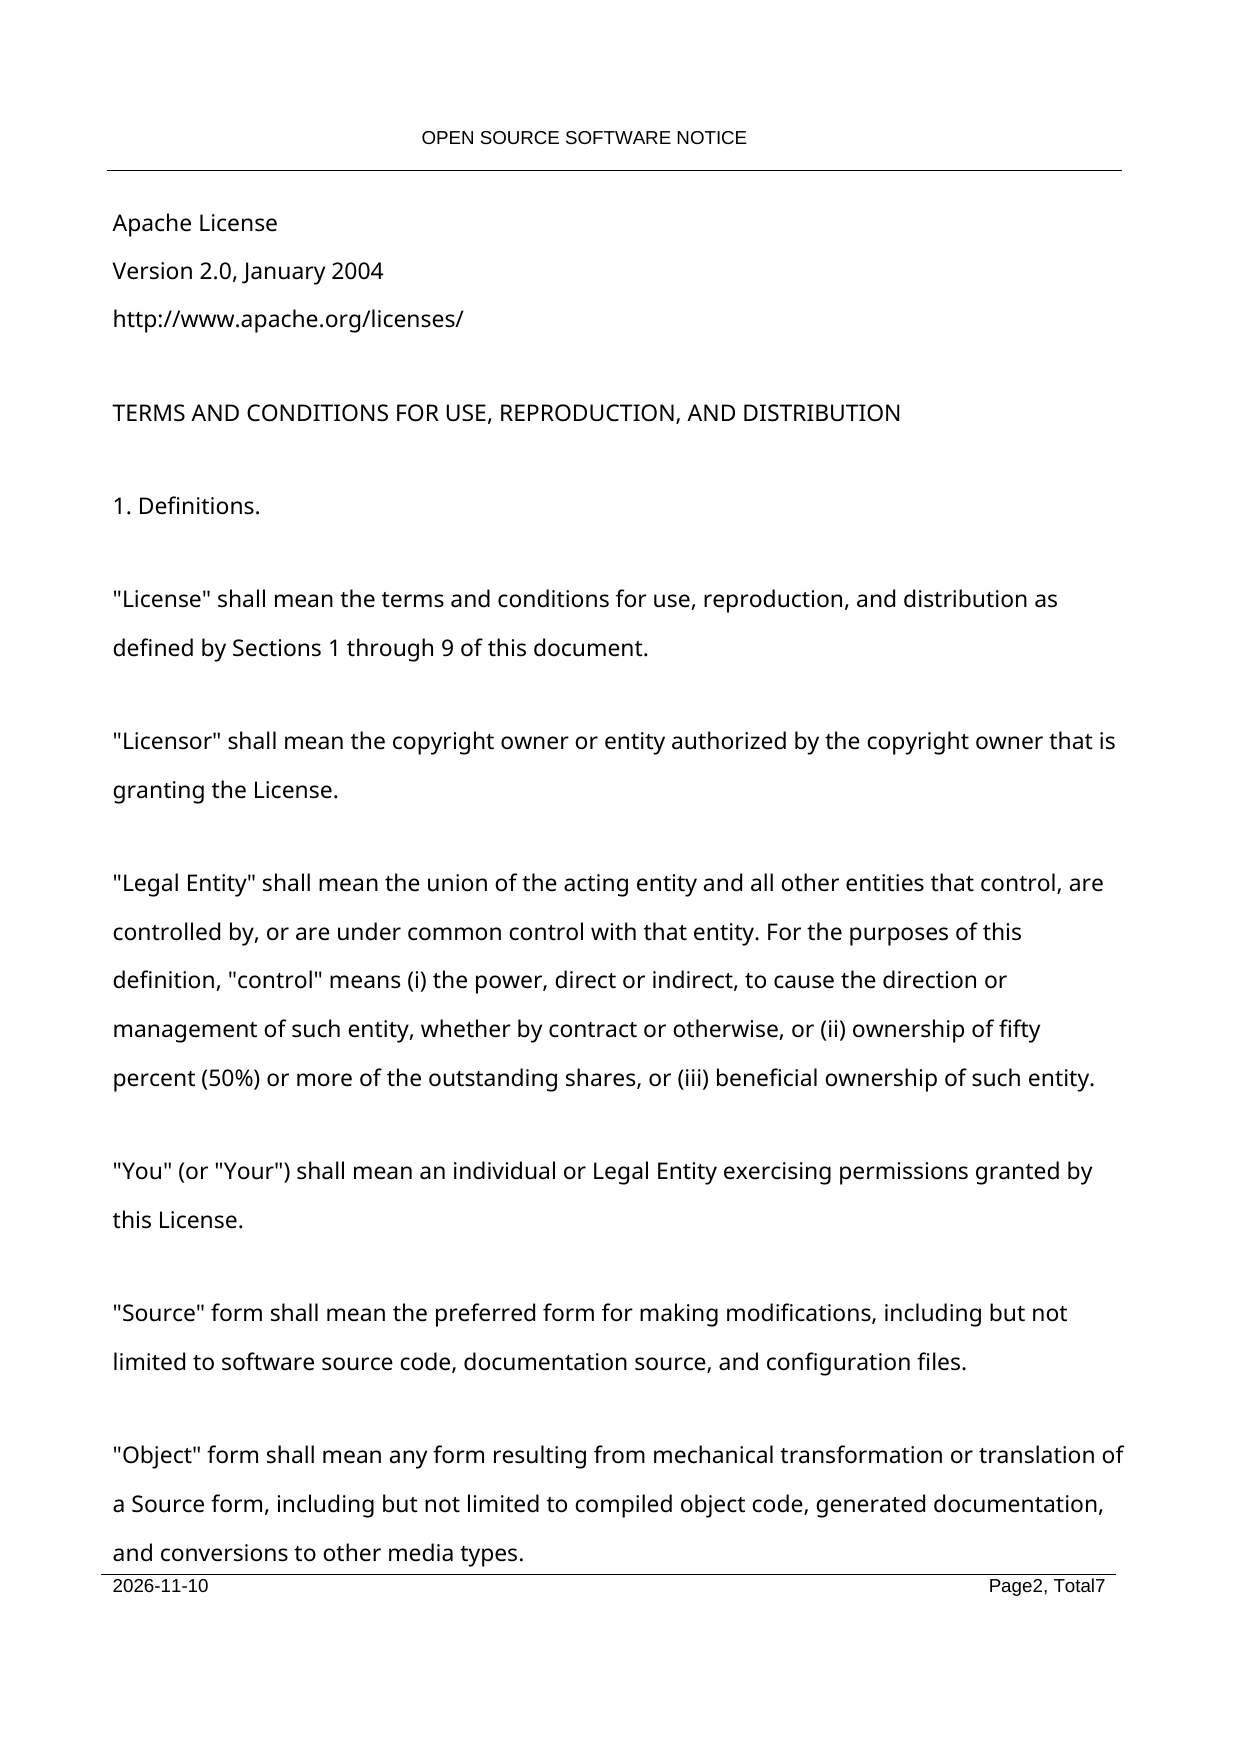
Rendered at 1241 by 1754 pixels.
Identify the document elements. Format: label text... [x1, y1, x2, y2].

text Version 2.0, January 2004 [112, 254, 1128, 287]
text http://www.apache.org/licenses/ [112, 303, 1128, 335]
text "License" shall mean the terms and conditions for use, reproduction, and distribution as defined by Sections 1 through 9 of this document. [112, 582, 1128, 663]
text "Licensor" shall mean the copyright owner or entity authorized by the copyright owner that is granting the License. [112, 724, 1128, 806]
text 1. Definitions. [112, 489, 1128, 522]
text "Legal Entity" shall mean the union of the acting entity and all other entities that control, are controlled by, or are under common control with that entity. For the purposes of this definition, "control" means (i) the power, direct or indirect, to cause the direction or management of such entity, whether by contract or otherwise, or (ii) ownership of fifty percent (50%) or more of the outstanding shares, or (iii) beneficial ownership of such entity. [112, 866, 1128, 1094]
text "Source" form shall mean the preferred form for making modifications, including but not limited to software source code, documentation source, and configuration files. [112, 1296, 1128, 1378]
text "Object" form shall mean any form resulting from mechanical transformation or translation of a Source form, including but not limited to compiled object code, generated documentation, and conversions to other media types. [112, 1438, 1128, 1568]
text TERMS AND CONDITIONS FOR USE, REPRODUCTION, AND DISTRIBUTION [112, 396, 1128, 428]
text Apache License [112, 206, 1128, 239]
text "You" (or "Your") shall mean an individual or Legal Entity exercising permissions granted by this License. [112, 1154, 1128, 1236]
